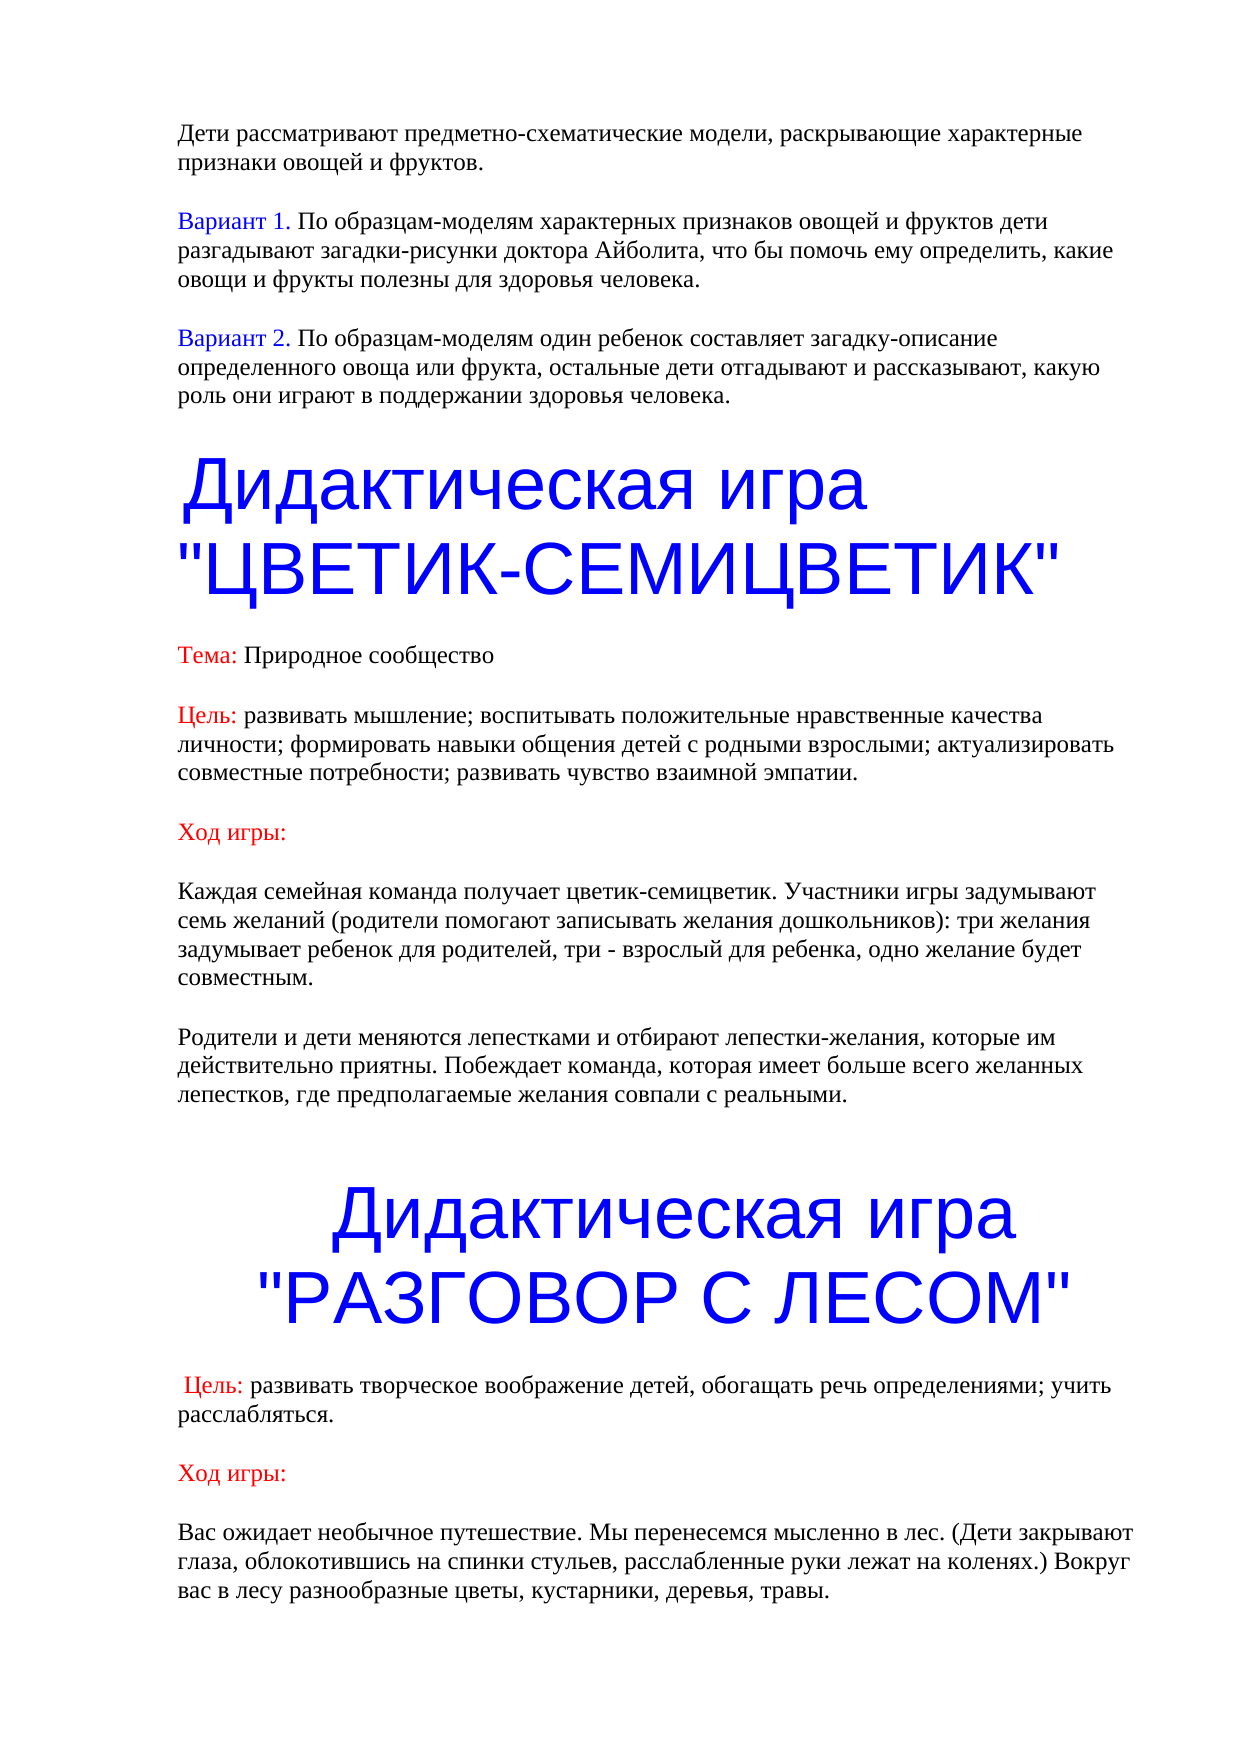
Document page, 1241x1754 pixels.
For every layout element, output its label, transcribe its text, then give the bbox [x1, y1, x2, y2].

text Вариант 2. По образцам-моделям один ребенок составляет загадку-описание определенного овоща или фрукта, остальные дети отгадывают и рассказывают, какую роль они играют в поддержании здоровья человека. [177, 323, 1152, 409]
text Ход игры: [177, 1458, 1152, 1487]
text Вас ожидает необычное путешествие. Мы перенесемся мысленно в лес. (Дети закрывают глаза, облокотившись на спинки стульев, расслабленные руки лежат на коленях.) Вокруг вас в лесу разнообразные цветы, кустарники, деревья, травы. [177, 1517, 1152, 1604]
text Вариант 1. По образцам-моделям характерных признаков овощей и фруктов дети разгадывают загадки-рисунки доктора Айболита, что бы помочь ему определить, какие овощи и фрукты полезны для здоровья человека. [177, 206, 1152, 292]
text Цель: развивать мышление; воспитывать положительные нравственные качества личности; формировать навыки общения детей с родными взрослыми; актуализировать совместные потребности; развивать чувство взаимной эмпатии. [177, 700, 1152, 786]
text Тема: Природное сообщество [177, 641, 1152, 669]
text Дидактическая игра "РАЗГОВОР С ЛЕСОМ" [177, 1169, 1152, 1339]
text Цель: развивать творческое воображение детей, обогащать речь определениями; учить расслабляться. [177, 1370, 1152, 1427]
text Дети рассматривают предметно-схематические модели, раскрывающие характерные признаки овощей и фруктов. [177, 118, 1152, 176]
text Родители и дети меняются лепестками и отбирают лепестки-желания, которые им действительно приятны. Побеждает команда, которая имеет больше всего желанных лепестков, где предполагаемые желания совпали с реальными. [177, 1022, 1152, 1108]
text Каждая семейная команда получает цветик-семицветик. Участники игры задумывают семь желаний (родители помогают записывать желания дошкольников): три желания задумывает ребенок для родителей, три - взрослый для ребенка, одно желание будет совместным. [177, 876, 1152, 991]
text Ход игры: [177, 817, 1152, 846]
text Дидактическая игра "ЦВЕТИК-СЕМИЦВЕТИК" [177, 440, 1152, 610]
